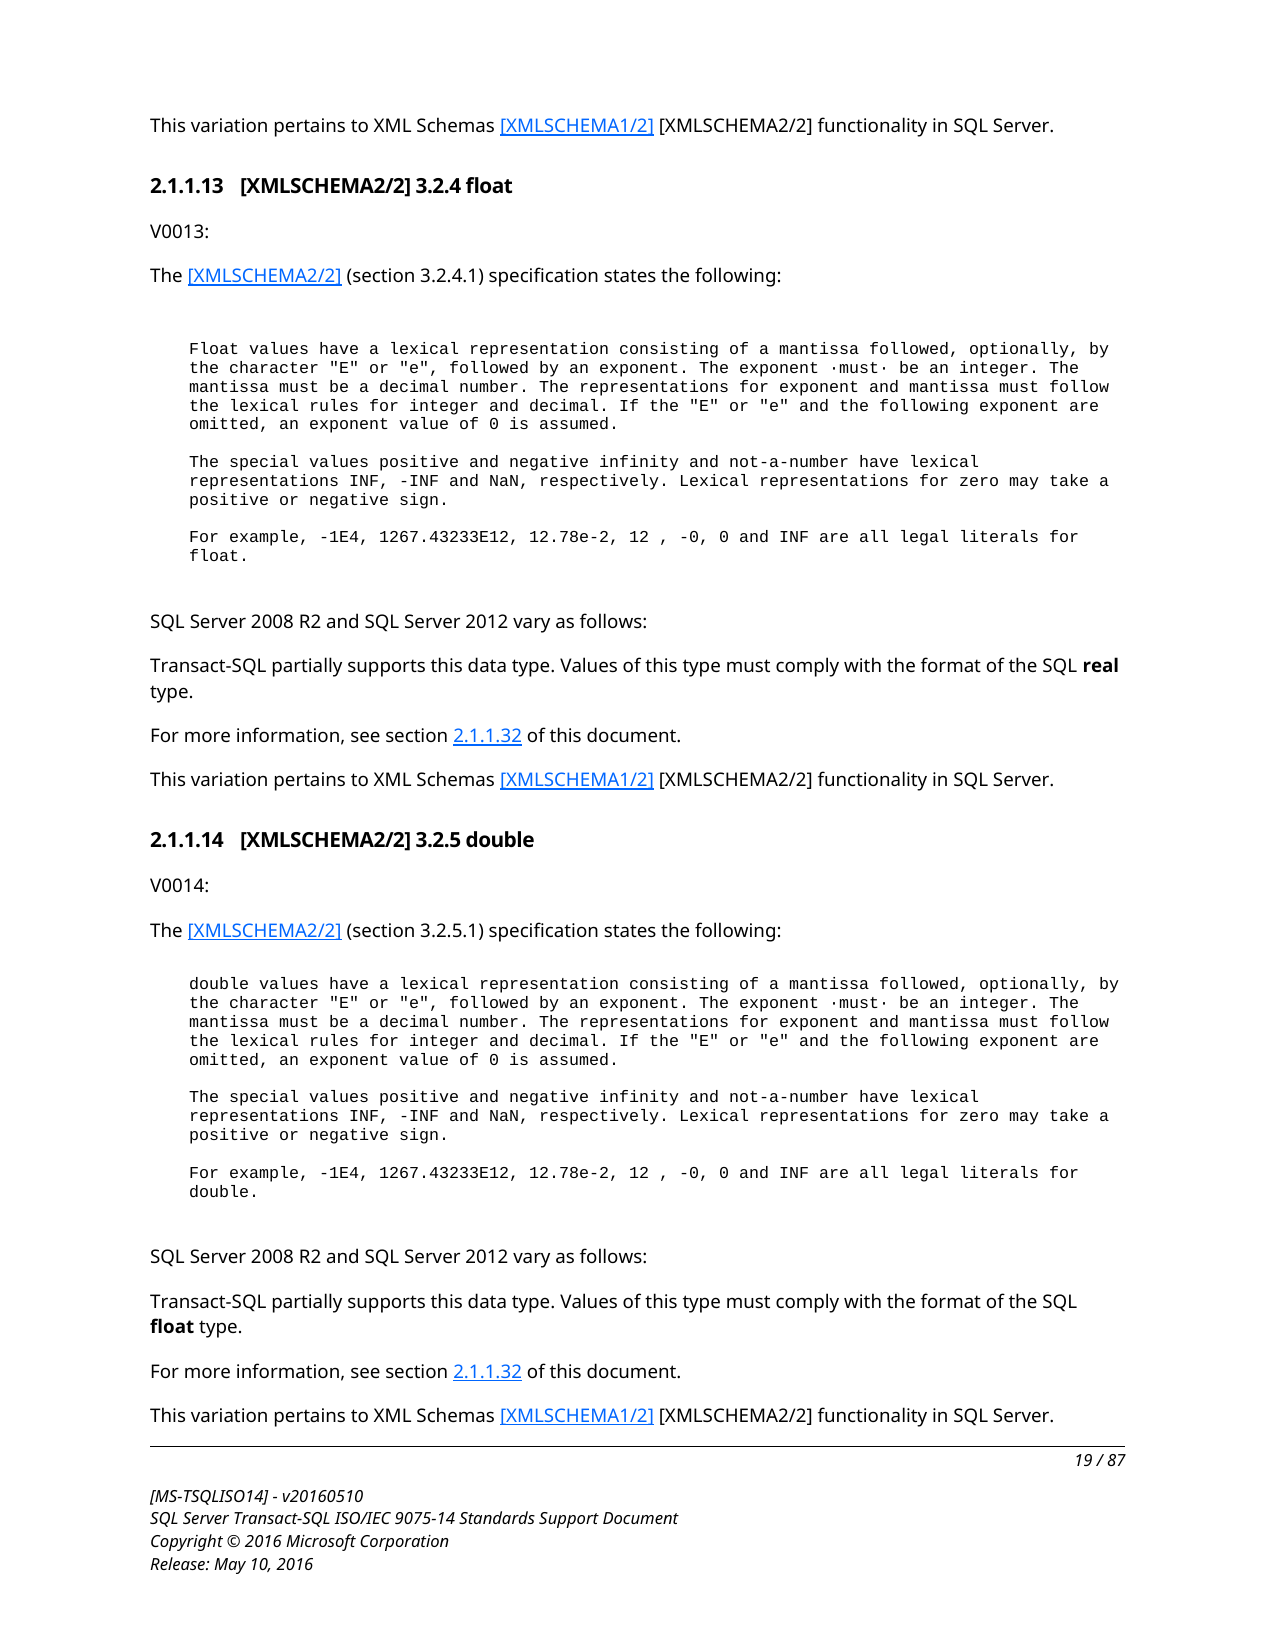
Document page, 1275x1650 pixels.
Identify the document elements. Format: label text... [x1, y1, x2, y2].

text The special values positive and negative infinity and not-a-number have lexical representations INF, -INF and NaN, respectively. Lexical representations for zero may take a positive or negative sign. [175, 439, 1137, 496]
text double values have a lexical representation consisting of a mantissa followed, optionally, by the character "E" or "e", followed by an exponent. The exponent ·must· be an integer. The mantissa must be a decimal number. The representations for exponent and mantissa must follow the lexical rules for integer and decimal. If the "E" or "e" and the following exponent are omitted, an exponent value of 0 is assumed. [175, 968, 1137, 1056]
subtitle [XMLSCHEMA2/2] 3.2.4 float [150, 171, 1125, 200]
text For more information, see section 2.1.1.32 of this document. [150, 1358, 1125, 1383]
text This variation pertains to XML Schemas [XMLSCHEMA1/2] [XMLSCHEMA2/2] functionality in SQL Server. [150, 1402, 1125, 1428]
subtitle [XMLSCHEMA2/2] 3.2.5 double [150, 826, 1125, 854]
text For example, -1E4, 1267.43233E12, 12.78e-2, 12 , -0, 0 and INF are all legal literals for double. [175, 1150, 1137, 1213]
text The [XMLSCHEMA2/2] (section 3.2.5.1) specification states the following: [150, 917, 1125, 943]
text For example, -1E4, 1267.43233E12, 12.78e-2, 12 , -0, 0 and INF are all legal literals for float. [175, 514, 1137, 577]
text For more information, see section 2.1.1.32 of this document. [150, 722, 1125, 748]
text The special values positive and negative infinity and not-a-number have lexical representations INF, -INF and NaN, respectively. Lexical representations for zero may take a positive or negative sign. [175, 1074, 1137, 1131]
text Float values have a lexical representation consisting of a mantissa followed, optionally, by the character "E" or "e", followed by an exponent. The exponent ·must· be an integer. The mantissa must be a decimal number. The representations for exponent and mantissa must follow the lexical rules for integer and decimal. If the "E" or "e" and the following exponent are omitted, an exponent value of 0 is assumed. [175, 326, 1137, 420]
text The [XMLSCHEMA2/2] (section 3.2.4.1) specification states the following: [150, 263, 1125, 288]
text This variation pertains to XML Schemas [XMLSCHEMA1/2] [XMLSCHEMA2/2] functionality in SQL Server. [150, 112, 1125, 138]
text SQL Server 2008 R2 and SQL Server 2012 vary as follows: [150, 1244, 1125, 1269]
text SQL Server 2008 R2 and SQL Server 2012 vary as follows: [150, 608, 1125, 634]
text Transact-SQL partially supports this data type. Values of this type must comply with the format of the SQL real type. [150, 653, 1125, 704]
text V0013: [150, 218, 1125, 244]
text This variation pertains to XML Schemas [XMLSCHEMA1/2] [XMLSCHEMA2/2] functionality in SQL Server. [150, 767, 1125, 792]
text Transact-SQL partially supports this data type. Values of this type must comply with the format of the SQL float type. [150, 1288, 1125, 1339]
text V0014: [150, 873, 1125, 898]
